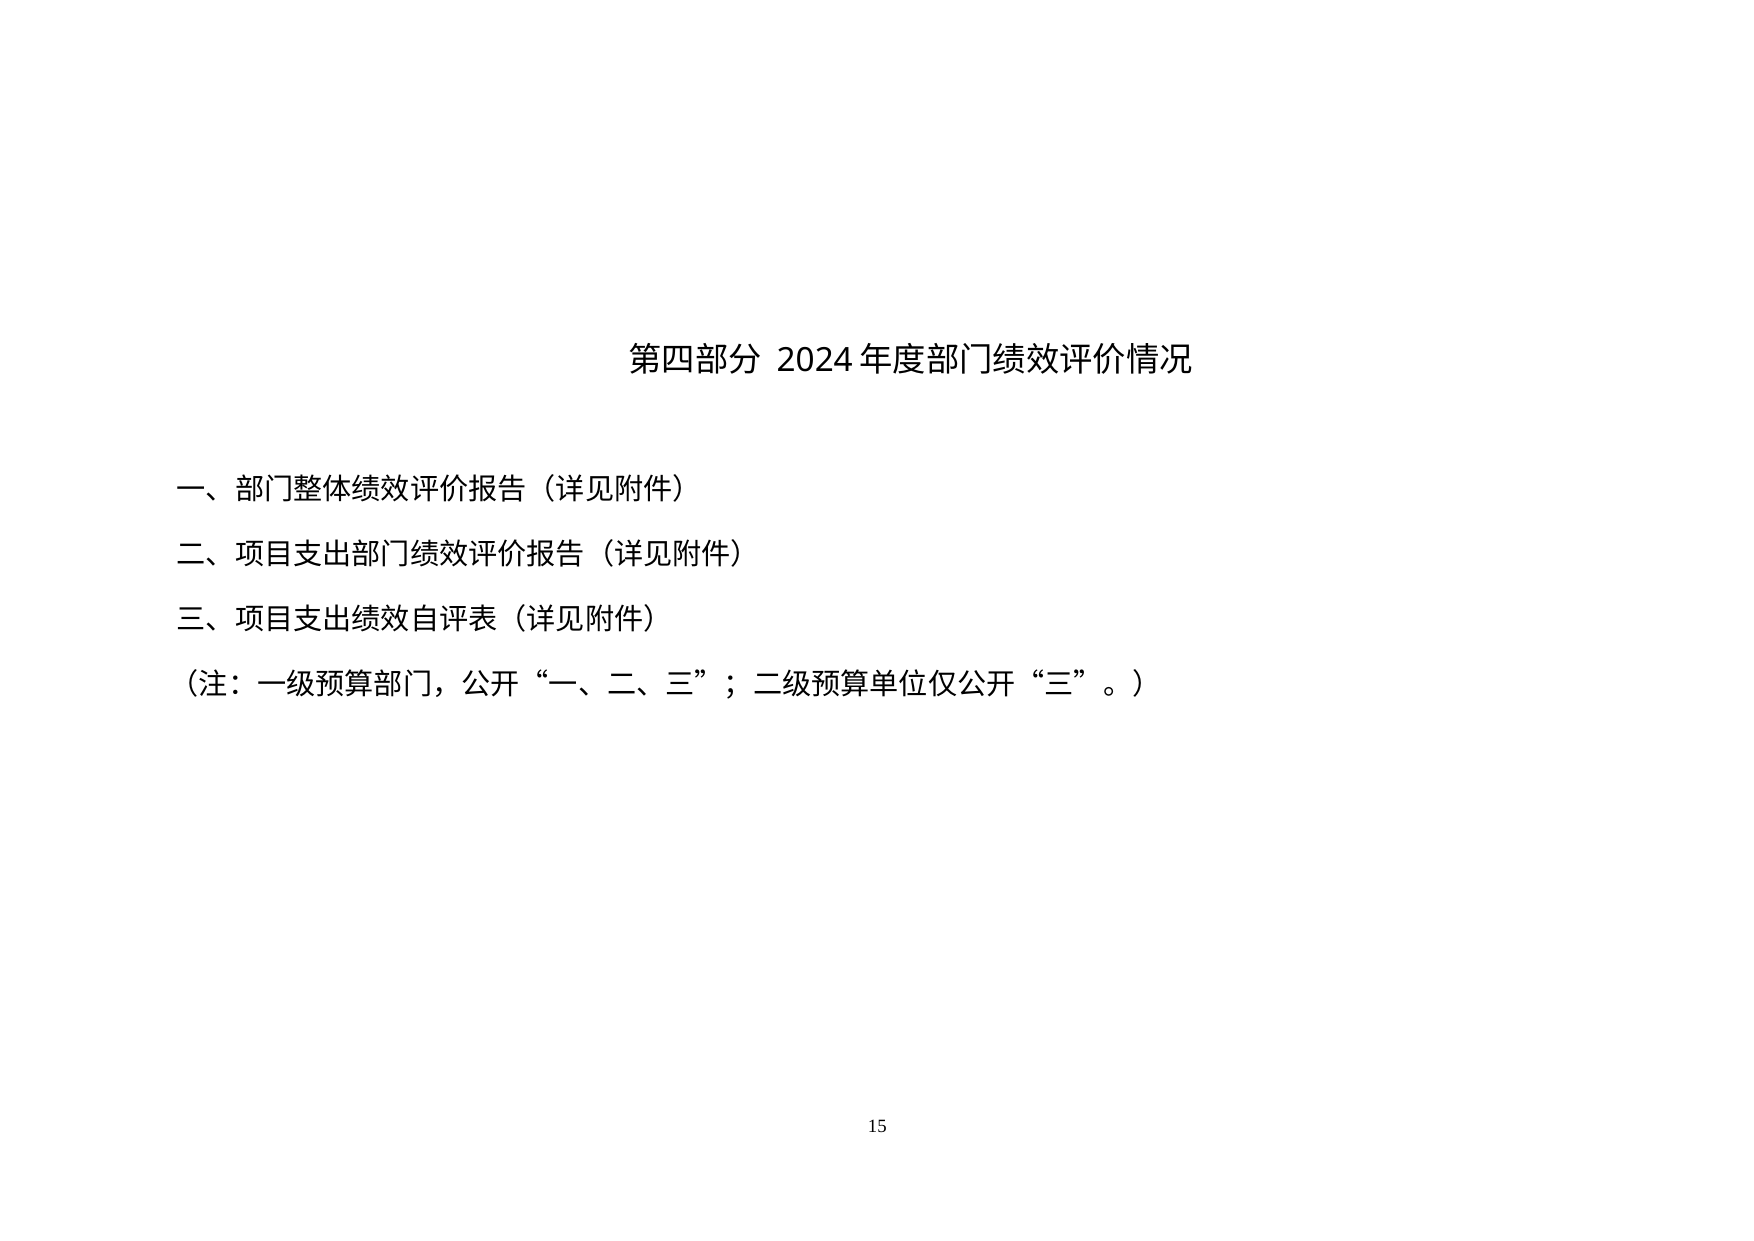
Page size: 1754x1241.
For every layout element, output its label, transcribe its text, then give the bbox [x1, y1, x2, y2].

text 第四部分 2024年度部门绩效评价情况 [118, 324, 1636, 389]
list 项目支出绩效自评表（详见附件） [118, 584, 1636, 649]
text （注：一级预算部门，公开“一、二、三”；二级预算单位仅公开“三”。） [118, 649, 1636, 714]
list 部门整体绩效评价报告（详见附件） [118, 454, 1636, 519]
list 项目支出部门绩效评价报告（详见附件） [118, 519, 1636, 584]
